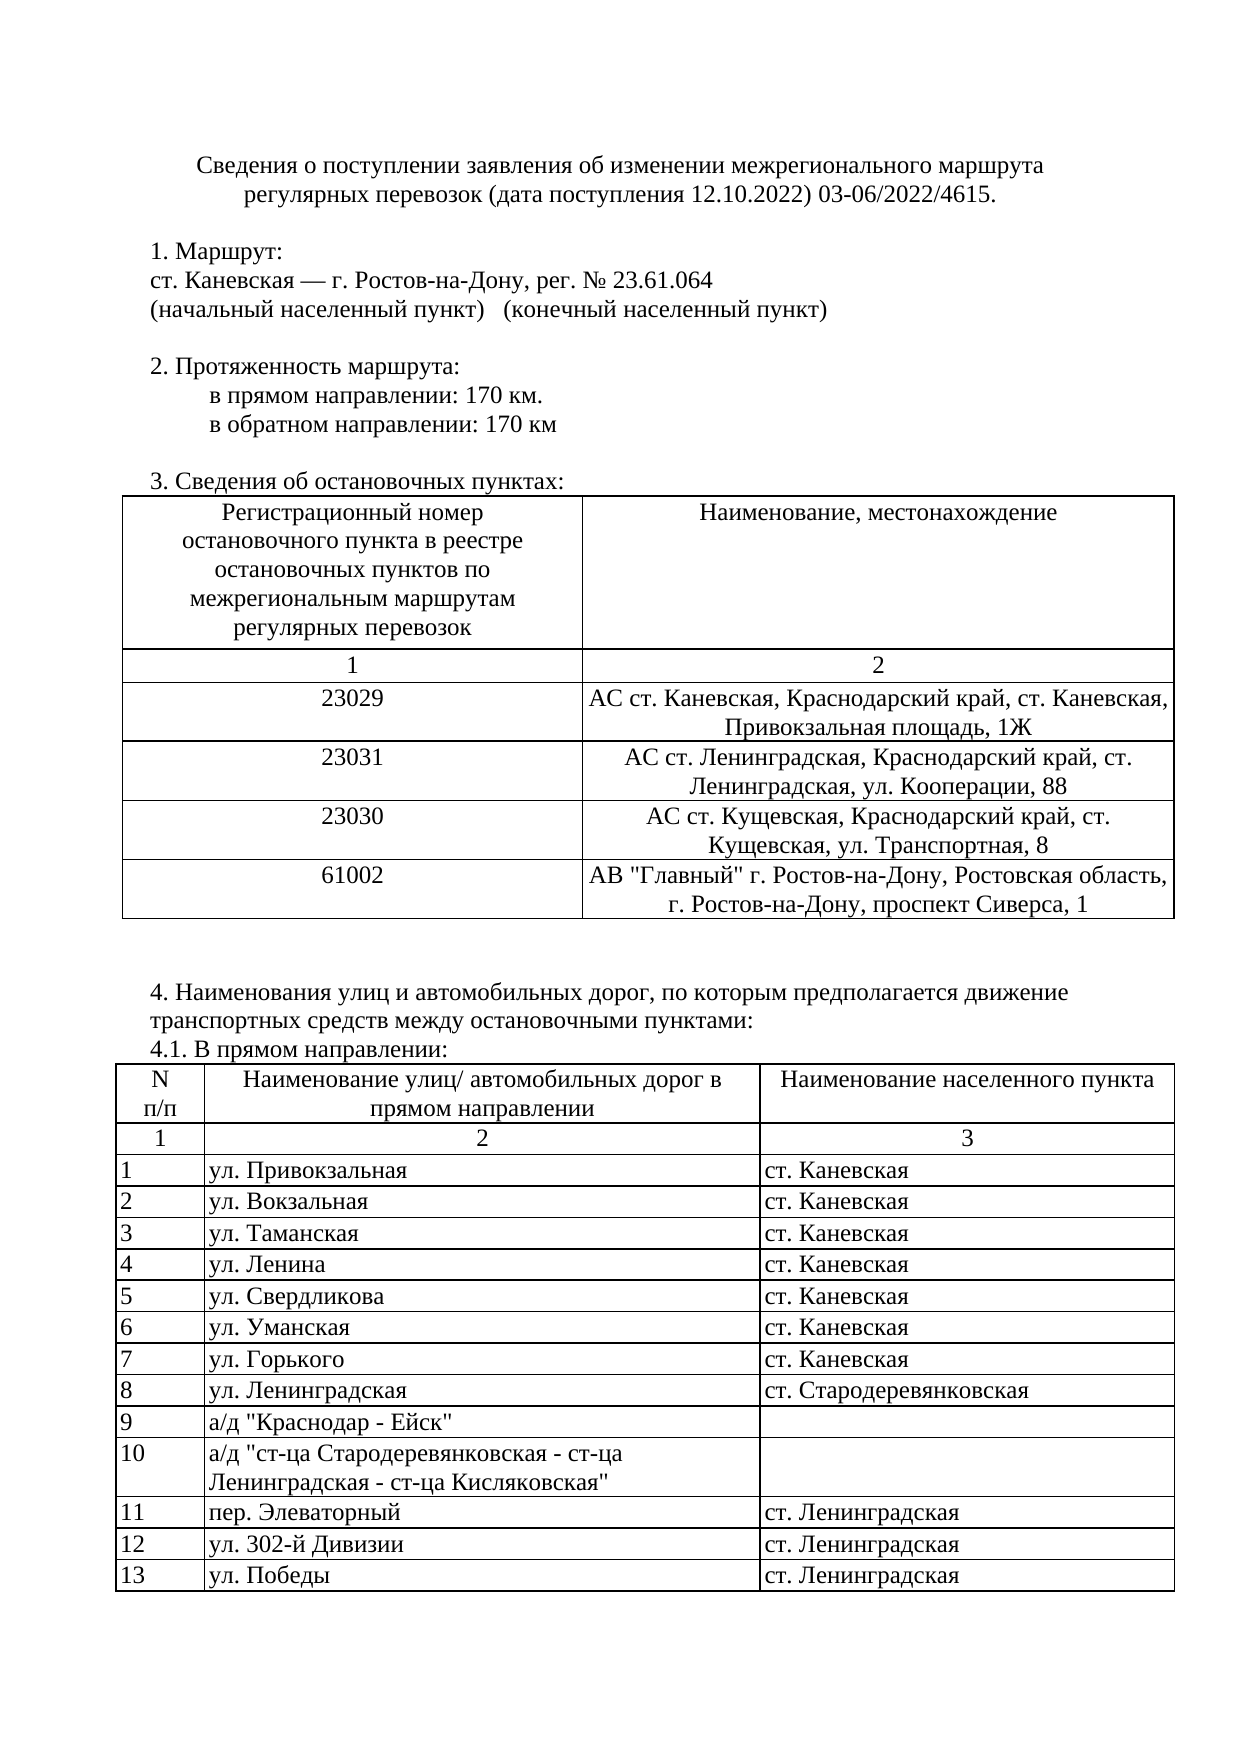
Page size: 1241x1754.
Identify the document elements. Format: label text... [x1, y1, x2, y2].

table_cell ст. Каневская [761, 1312, 1174, 1342]
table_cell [205, 1438, 759, 1496]
table_cell ст. Каневская [761, 1250, 1174, 1279]
table_header Наименование населенного пункта [761, 1065, 1174, 1122]
table_cell ст. Ленинградская [761, 1529, 1174, 1558]
table_cell 11 [117, 1497, 204, 1527]
table_cell 13 [117, 1560, 204, 1590]
table_cell АС ст. Ленинградская, Краснодарский край, ст. Ленинградская, ул. Кооперации, 88 [583, 742, 1173, 799]
table_cell пер. Элеваторный [205, 1497, 759, 1527]
table_cell [761, 1438, 1174, 1496]
table_cell АВ "Главный" г. Ростов-на-Дону, Ростовская область, г. Ростов-на-Дону, проспект Сиверса, 1 [583, 860, 1173, 918]
table_header Наименование, местонахождение [583, 497, 1173, 648]
table_cell 23029 [123, 683, 582, 740]
table_cell 1 [117, 1155, 204, 1185]
table_header N п/п [117, 1065, 204, 1122]
table_cell АС ст. Каневская, Краснодарский край, ст. Каневская, Привокзальная площадь, 1Ж [583, 683, 1173, 740]
text Сведения о поступлении заявления об изменении межрегионального маршрута регулярных перевозок (дата поступления 12.10.2022) 03-06/2022/4615. [150, 150, 1090, 207]
table_cell 4 [117, 1250, 204, 1279]
table_cell ул. Привокзальная [205, 1155, 759, 1185]
table_cell 6 [117, 1312, 204, 1342]
table_cell ст. Каневская [761, 1218, 1174, 1248]
table_cell ст. Ленинградская [761, 1560, 1174, 1590]
table_cell 12 [117, 1529, 204, 1558]
table_cell [761, 1407, 1174, 1437]
text ст. Каневская — г. Ростов-на-Дону, рег. № 23.61.064 [150, 265, 1090, 294]
table_cell 23031 [123, 742, 582, 799]
text 2. Протяженность маршрута: [150, 351, 1090, 380]
table_cell 3 [117, 1218, 204, 1248]
table_cell ст. Ленинградская [761, 1497, 1174, 1527]
text 1. Маршрут: [150, 236, 1090, 265]
table_cell а/д "Краснодар - Ейск" [205, 1407, 759, 1437]
text 3. Сведения об остановочных пунктах: [150, 466, 1090, 495]
table_cell 2 [583, 650, 1173, 681]
table_cell 2 [205, 1124, 759, 1153]
table_cell 5 [117, 1281, 204, 1311]
table_cell ул. Вокзальная [205, 1187, 759, 1216]
text (начальный населенный пункт) (конечный населенный пункт) [150, 294, 1090, 322]
table_cell ул. Таманская [205, 1218, 759, 1248]
table_cell 1 [123, 650, 582, 681]
table_cell ул. Свердликова [205, 1281, 759, 1311]
table_cell ст. Каневская [761, 1187, 1174, 1216]
table_cell 1 [117, 1124, 204, 1153]
table_cell ул. Ленина [205, 1250, 759, 1279]
table_cell 7 [117, 1344, 204, 1374]
table_cell АС ст. Кущевская, Краснодарский край, ст. Кущевская, ул. Транспортная, 8 [583, 801, 1173, 858]
table_cell 61002 [123, 860, 582, 918]
table_cell 23030 [123, 801, 582, 858]
table_cell ул. Горького [205, 1344, 759, 1374]
table_cell 2 [117, 1187, 204, 1216]
text 4.1. В прямом направлении: [150, 1034, 1090, 1063]
table_cell 8 [117, 1375, 204, 1405]
text в обратном направлении: 170 км [150, 409, 1090, 437]
text в прямом направлении: 170 км. [150, 380, 1090, 409]
table_cell ул. Ленинградская [205, 1375, 759, 1405]
table_cell ул. 302-й Дивизии [205, 1529, 759, 1558]
table_cell 10 [117, 1438, 204, 1496]
table_cell ст. Каневская [761, 1155, 1174, 1185]
table_header Регистрационный номер остановочного пункта в реестре остановочных пунктов по межрегиональным маршрутам регулярных перевозок [123, 497, 582, 648]
table_cell ст. Каневская [761, 1344, 1174, 1374]
table_cell 9 [117, 1407, 204, 1437]
table_cell 3 [761, 1124, 1174, 1153]
table_cell ст. Стародеревянковская [761, 1375, 1174, 1405]
table_cell ст. Каневская [761, 1281, 1174, 1311]
table_cell ул. Победы [205, 1560, 759, 1590]
text 4. Наименования улиц и автомобильных дорог, по которым предполагается движение транспортных средств между остановочными пунктами: [150, 977, 1090, 1034]
table_header Наименование улиц/ автомобильных дорог в прямом направлении [205, 1065, 759, 1122]
table_cell ул. Уманская [205, 1312, 759, 1342]
